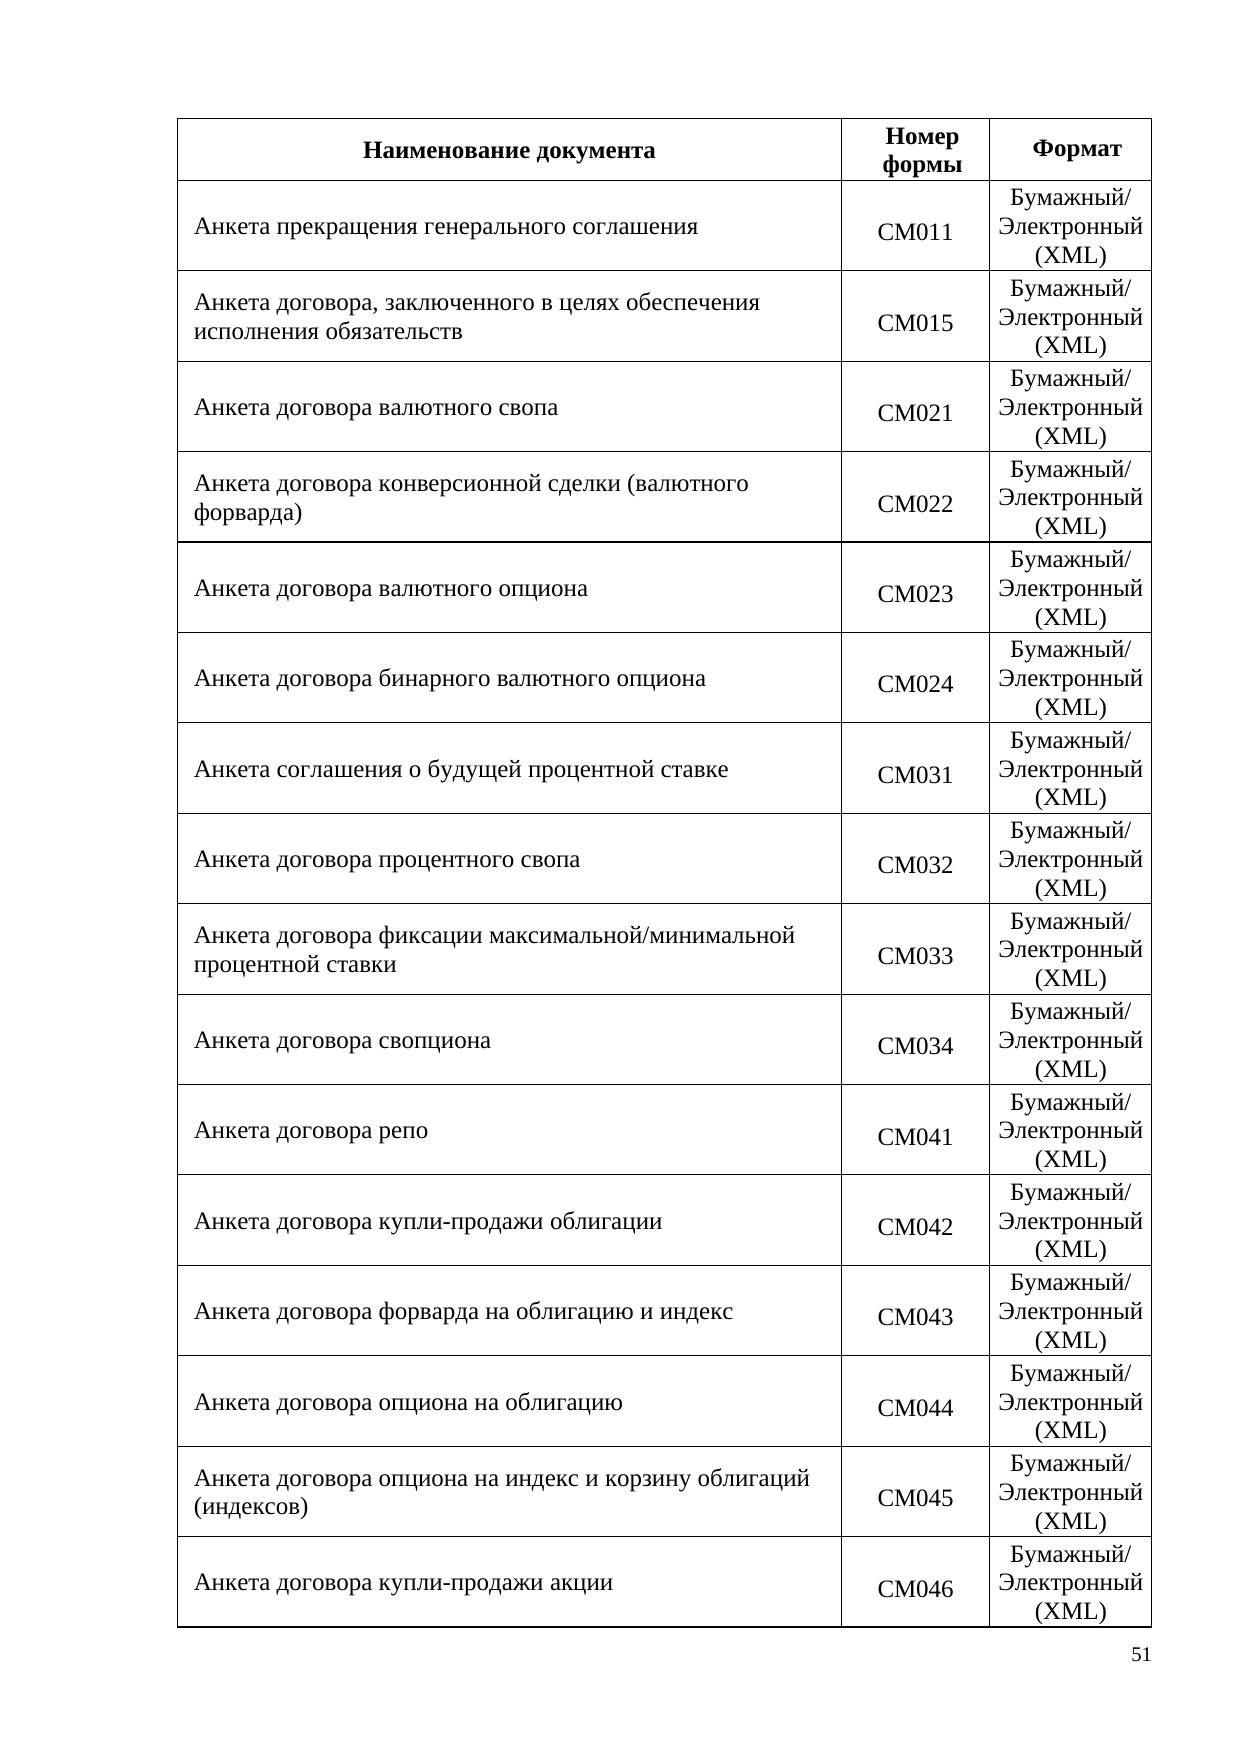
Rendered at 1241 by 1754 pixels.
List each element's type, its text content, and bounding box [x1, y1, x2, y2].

table_cell Анкета договора свопциона [178, 995, 841, 1084]
table_cell Бумажный/ Электронный (XML) [990, 904, 1151, 993]
table_cell Бумажный/ Электронный (XML) [990, 181, 1151, 270]
table_cell Бумажный/ Электронный (XML) [990, 1537, 1151, 1626]
table_cell Бумажный/ Электронный (XML) [990, 723, 1151, 813]
table_cell CM022 [842, 452, 989, 541]
table_cell Бумажный/ Электронный (XML) [990, 1356, 1151, 1446]
table_cell Бумажный/ Электронный (XML) [990, 362, 1151, 451]
table_cell Бумажный/ Электронный (XML) [990, 543, 1151, 632]
table_cell Анкета договора валютного опциона [178, 543, 841, 632]
table_cell Анкета соглашения о будущей процентной ставке [178, 723, 841, 813]
table_cell Анкета договора опциона на облигацию [178, 1356, 841, 1446]
table_cell CM041 [842, 1085, 989, 1174]
table_cell Анкета прекращения генерального соглашения [178, 181, 841, 270]
table_cell Анкета договора купли-продажи облигации [178, 1175, 841, 1265]
table_cell Бумажный/ Электронный (XML) [990, 452, 1151, 541]
table_cell CM046 [842, 1537, 989, 1626]
table_cell Бумажный/ Электронный (XML) [990, 1447, 1151, 1536]
table_cell CM024 [842, 633, 989, 722]
table_cell Анкета договора процентного свопа [178, 814, 841, 903]
table_cell Анкета договора опциона на индекс и корзину облигаций (индексов) [178, 1447, 841, 1536]
table_cell CM021 [842, 362, 989, 451]
table_cell Анкета договора, заключенного в целях обеспечения исполнения обязательств [178, 271, 841, 361]
table_cell CM043 [842, 1266, 989, 1355]
table_cell CM031 [842, 723, 989, 813]
table_cell Анкета договора валютного свопа [178, 362, 841, 451]
table_cell СМ015 [842, 271, 989, 361]
table_cell Бумажный/ Электронный (XML) [990, 271, 1151, 361]
table_cell CM033 [842, 904, 989, 993]
table_cell Бумажный/ Электронный (XML) [990, 1175, 1151, 1265]
table_cell Бумажный/ Электронный (XML) [990, 995, 1151, 1084]
table_cell Анкета договора купли-продажи акции [178, 1537, 841, 1626]
table_cell Анкета договора фиксации максимальной/минимальной процентной ставки [178, 904, 841, 993]
table_cell CM042 [842, 1175, 989, 1265]
table_cell Анкета договора бинарного валютного опциона [178, 633, 841, 722]
table_cell Анкета договора конверсионной сделки (валютного форварда) [178, 452, 841, 541]
table_cell Бумажный/ Электронный (XML) [990, 1266, 1151, 1355]
table_cell CM032 [842, 814, 989, 903]
table_cell Бумажный/ Электронный (XML) [990, 633, 1151, 722]
table_cell Бумажный/ Электронный (XML) [990, 1085, 1151, 1174]
table_cell CM044 [842, 1356, 989, 1446]
table_header Номер формы [842, 119, 989, 180]
table_cell Анкета договора форварда на облигацию и индекс [178, 1266, 841, 1355]
table_cell Анкета договора репо [178, 1085, 841, 1174]
table_cell CM045 [842, 1447, 989, 1536]
table_cell СМ011 [842, 181, 989, 270]
table_header Наименование документа [178, 119, 841, 180]
table_cell CM034 [842, 995, 989, 1084]
table_header Формат [990, 119, 1151, 180]
table_cell CM023 [842, 543, 989, 632]
table_cell Бумажный/ Электронный (XML) [990, 814, 1151, 903]
